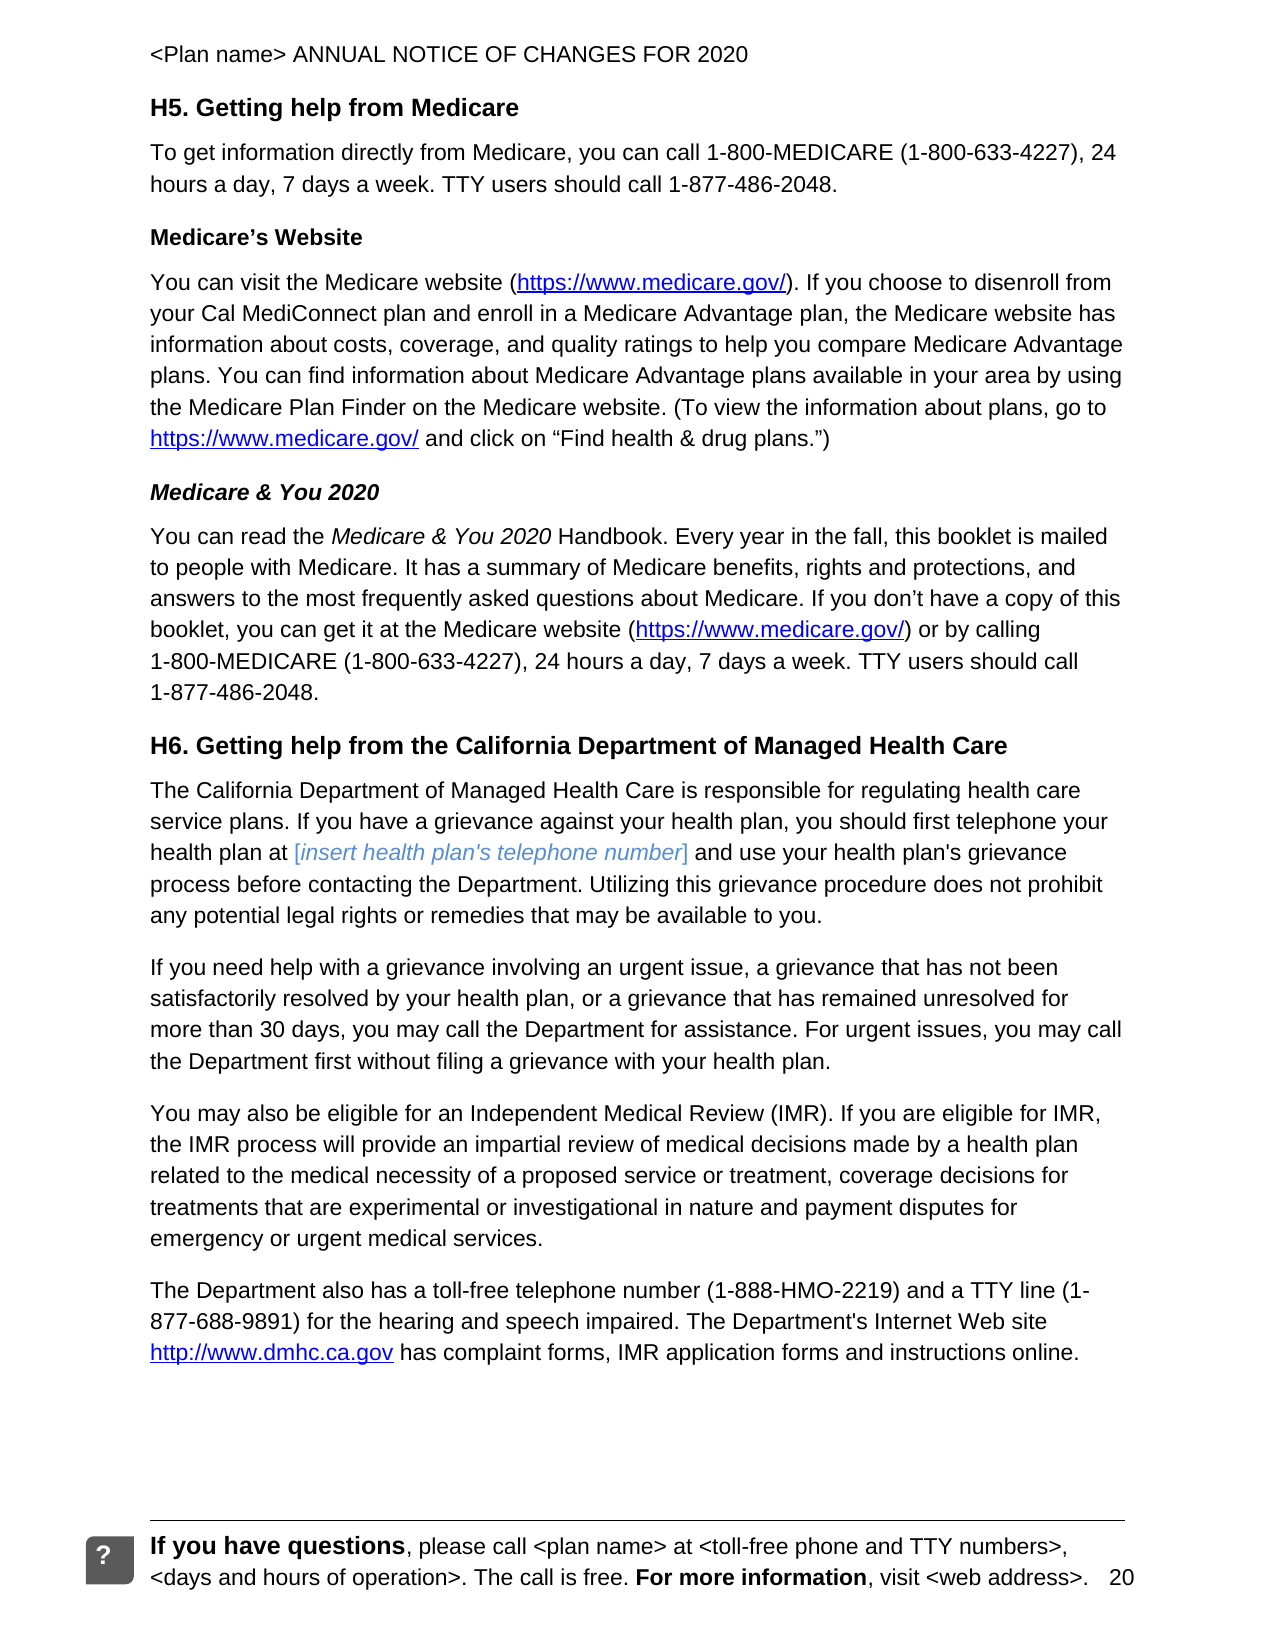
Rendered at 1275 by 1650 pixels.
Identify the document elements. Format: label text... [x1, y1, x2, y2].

text To get information directly from Medicare, you can call 1-800-MEDICARE (1-800-633-4227), 24 hours a day, 7 days a week. TTY users should call 1-877-486-2048. [150, 136, 1125, 198]
text You can read the Medicare & You 2020 Handbook. Every year in the fall, this booklet is mailed to people with Medicare. It has a summary of Medicare benefits, rights and protections, and answers to the most frequently asked questions about Medicare. If you don’t have a copy of this booklet, you can get it at the Medicare website (https://www.medicare.gov/) or by calling 1-800-MEDICARE (1-800-633-4227), 24 hours a day, 7 days a week. TTY users should call 1-877-486-2048. [150, 519, 1125, 707]
subtitle H5. Getting help from Medicare [150, 90, 1050, 123]
text Medicare & You 2020 [150, 473, 1050, 507]
text You may also be eligible for an Independent Medical Review (IMR). If you are eligible for IMR, the IMR process will provide an impartial review of medical decisions made by a health plan related to the medical necessity of a proposed service or treatment, coverage decisions for treatments that are experimental or investigational in nature and payment disputes for emergency or urgent medical services. [150, 1096, 1125, 1252]
text The Department also has a toll-free telephone number (1-888-HMO-2219) and a TTY line (1-877-688-9891) for the hearing and speech impaired. The Department's Internet Web site http://www.dmhc.ca.gov has complaint forms, IMR application forms and instructions online. [150, 1273, 1125, 1367]
text Medicare’s Website [150, 219, 1050, 252]
text You can visit the Medicare website (https://www.medicare.gov/). If you choose to disenroll from your Cal MediConnect plan and enroll in a Medicare Advantage plan, the Medicare website has information about costs, coverage, and quality ratings to help you compare Medicare Advantage plans. You can find information about Medicare Advantage plans available in your area by using the Medicare Plan Finder on the Medicare website. (To view the information about plans, go to https://www.medicare.gov/ and click on “Find health & drug plans.”) [150, 265, 1125, 452]
text The California Department of Managed Health Care is responsible for regulating health care service plans. If you have a grievance against your health plan, you should first telephone your health plan at [insert health plan's telephone number] and use your health plan's grievance process before contacting the Department. Utilizing this grievance procedure does not prohibit any potential legal rights or remedies that may be available to you. [150, 773, 1125, 929]
subtitle H6. Getting help from the California Department of Managed Health Care [150, 727, 1050, 761]
text If you need help with a grievance involving an urgent issue, a grievance that has not been satisfactorily resolved by your health plan, or a grievance that has remained unresolved for more than 30 days, you may call the Department for assistance. For urgent issues, you may call the Department first without filing a grievance with your health plan. [150, 950, 1125, 1075]
